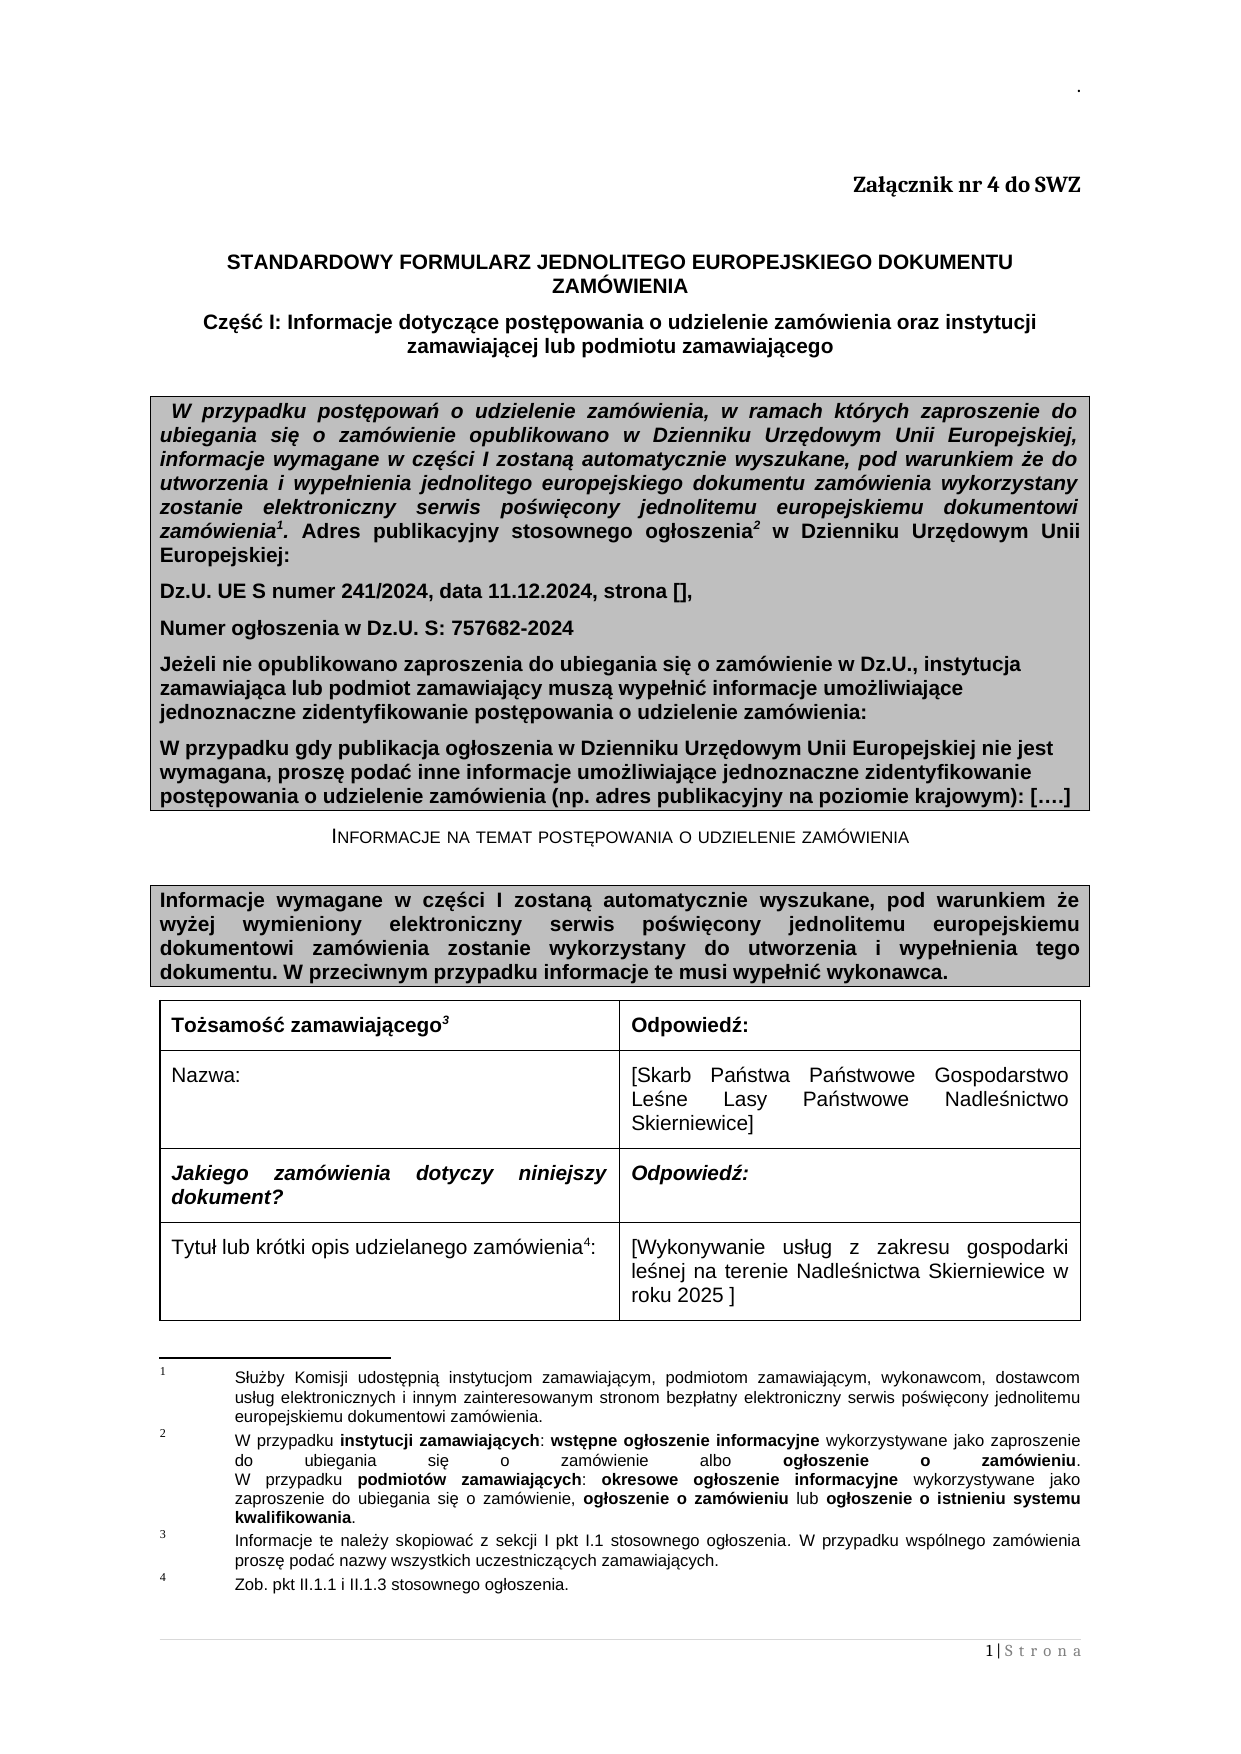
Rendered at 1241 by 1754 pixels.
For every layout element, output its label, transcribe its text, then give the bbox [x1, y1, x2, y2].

table_header Tożsamość zamawiającego [161, 1001, 619, 1050]
text W przypadku postępowań o udzielenie zamówienia, w ramach których zaproszenie do ubiegania się o zamówienie opublikowano w Dzienniku Urzędowym Unii Europejskiej, informacje wymagane w części I zostaną automatycznie wyszukane, pod warunkiem że do utworzenia i wypełnienia jednolitego europejskiego dokumentu zamówienia wykorzystany zostanie elektroniczny serwis poświęcony jednolitemu europejskiemu dokumentowi zamówienia. Adres publikacyjny stosownego ogłoszenia w Dzienniku Urzędowym Unii Europejskiej: [151, 397, 1089, 566]
text W przypadku gdy publikacja ogłoszenia w Dzienniku Urzędowym Unii Europejskiej nie jest wymagana, proszę podać inne informacje umożliwiające jednoznaczne zidentyfikowanie postępowania o udzielenie zamówienia (np. adres publikacyjny na poziomie krajowym): [….] [151, 733, 1089, 810]
text Dz.U. UE S numer 241/2024, data 11.12.2024, strona [], [151, 576, 1089, 603]
table_cell [Wykonywanie usług z zakresu gospodarki leśnej na terenie Nadleśnictwa Skierniewice w roku 2025 ] [620, 1223, 1080, 1319]
table_cell Tytuł lub krótki opis udzielanego zamówienia: [161, 1223, 619, 1319]
table_cell Odpowiedź: [620, 1149, 1080, 1222]
table_cell Jakiego zamówienia dotyczy niniejszy dokument? [161, 1149, 619, 1222]
table_cell Nazwa: [161, 1051, 619, 1148]
text Informacje na temat postępowania o udzielenie zamówienia [159, 824, 1081, 848]
text Załącznik nr 4 do SWZ [159, 172, 1081, 198]
text Standardowy formularz jednolitego europejskiego dokumentu zamówienia [159, 250, 1081, 298]
table_header Odpowiedź: [620, 1001, 1080, 1050]
table_cell [Skarb Państwa Państwowe Gospodarstwo Leśne Lasy Państwowe Nadleśnictwo Skierniewice] [620, 1051, 1080, 1148]
text Informacje wymagane w części I zostaną automatycznie wyszukane, pod warunkiem że wyżej wymieniony elektroniczny serwis poświęcony jednolitemu europejskiemu dokumentowi zamówienia zostanie wykorzystany do utworzenia i wypełnienia tego dokumentu. W przeciwnym przypadku informacje te musi wypełnić wykonawca. [151, 886, 1089, 986]
text Część I: Informacje dotyczące postępowania o udzielenie zamówienia oraz instytucji zamawiającej lub podmiotu zamawiającego [159, 310, 1081, 358]
text Jeżeli nie opublikowano zaproszenia do ubiegania się o zamówienie w Dz.U., instytucja zamawiająca lub podmiot zamawiający muszą wypełnić informacje umożliwiające jednoznaczne zidentyfikowanie postępowania o udzielenie zamówienia: [151, 649, 1089, 724]
text Numer ogłoszenia w Dz.U. S: 757682-2024 [151, 612, 1089, 639]
